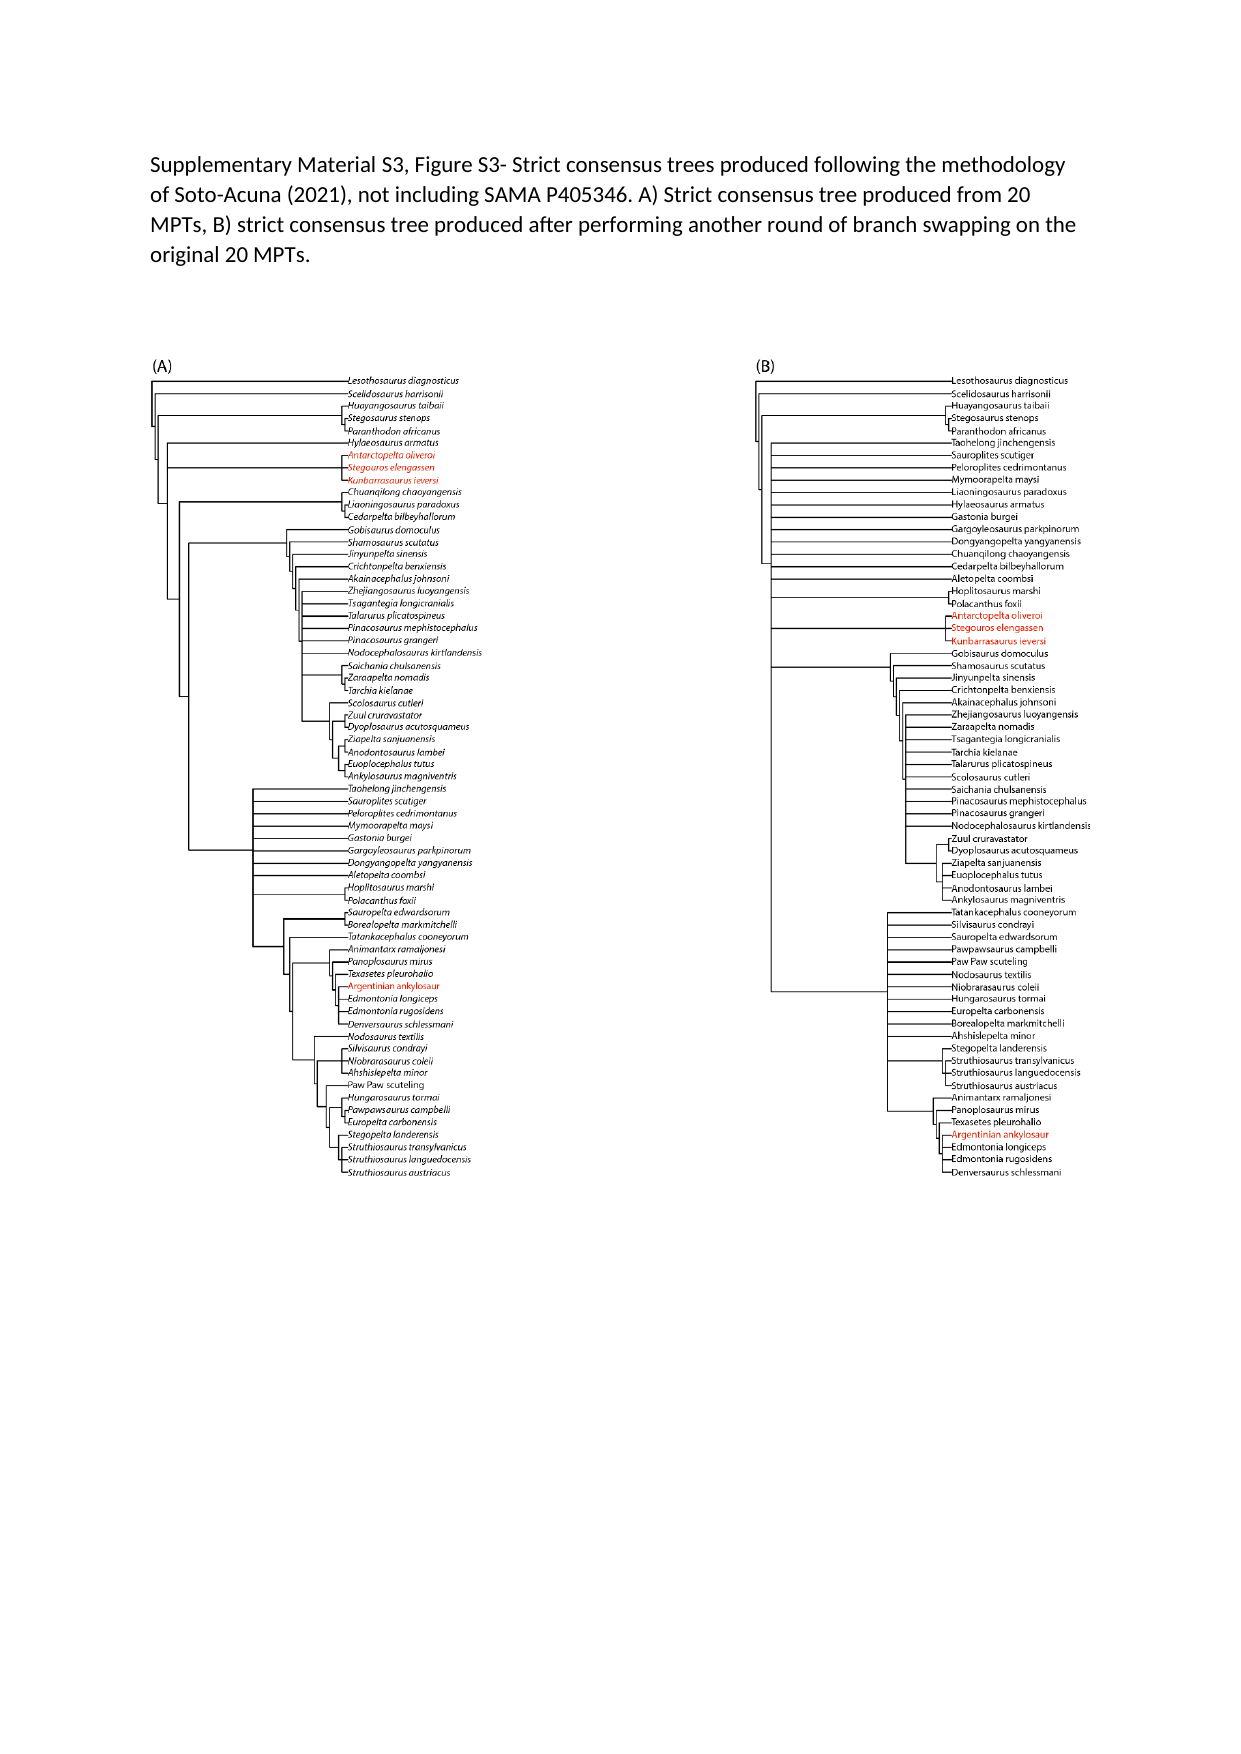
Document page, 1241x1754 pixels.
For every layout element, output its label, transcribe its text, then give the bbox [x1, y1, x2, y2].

picture [151, 357, 1091, 1178]
text Supplementary Material S3, Figure S3- Strict consensus trees produced following the methodology of Soto-Acuna (2021), not including SAMA P405346. A) Strict consensus tree produced from 20 MPTs, B) strict consensus tree produced after performing another round of branch swapping on the original 20 MPTs. [150, 150, 1090, 269]
